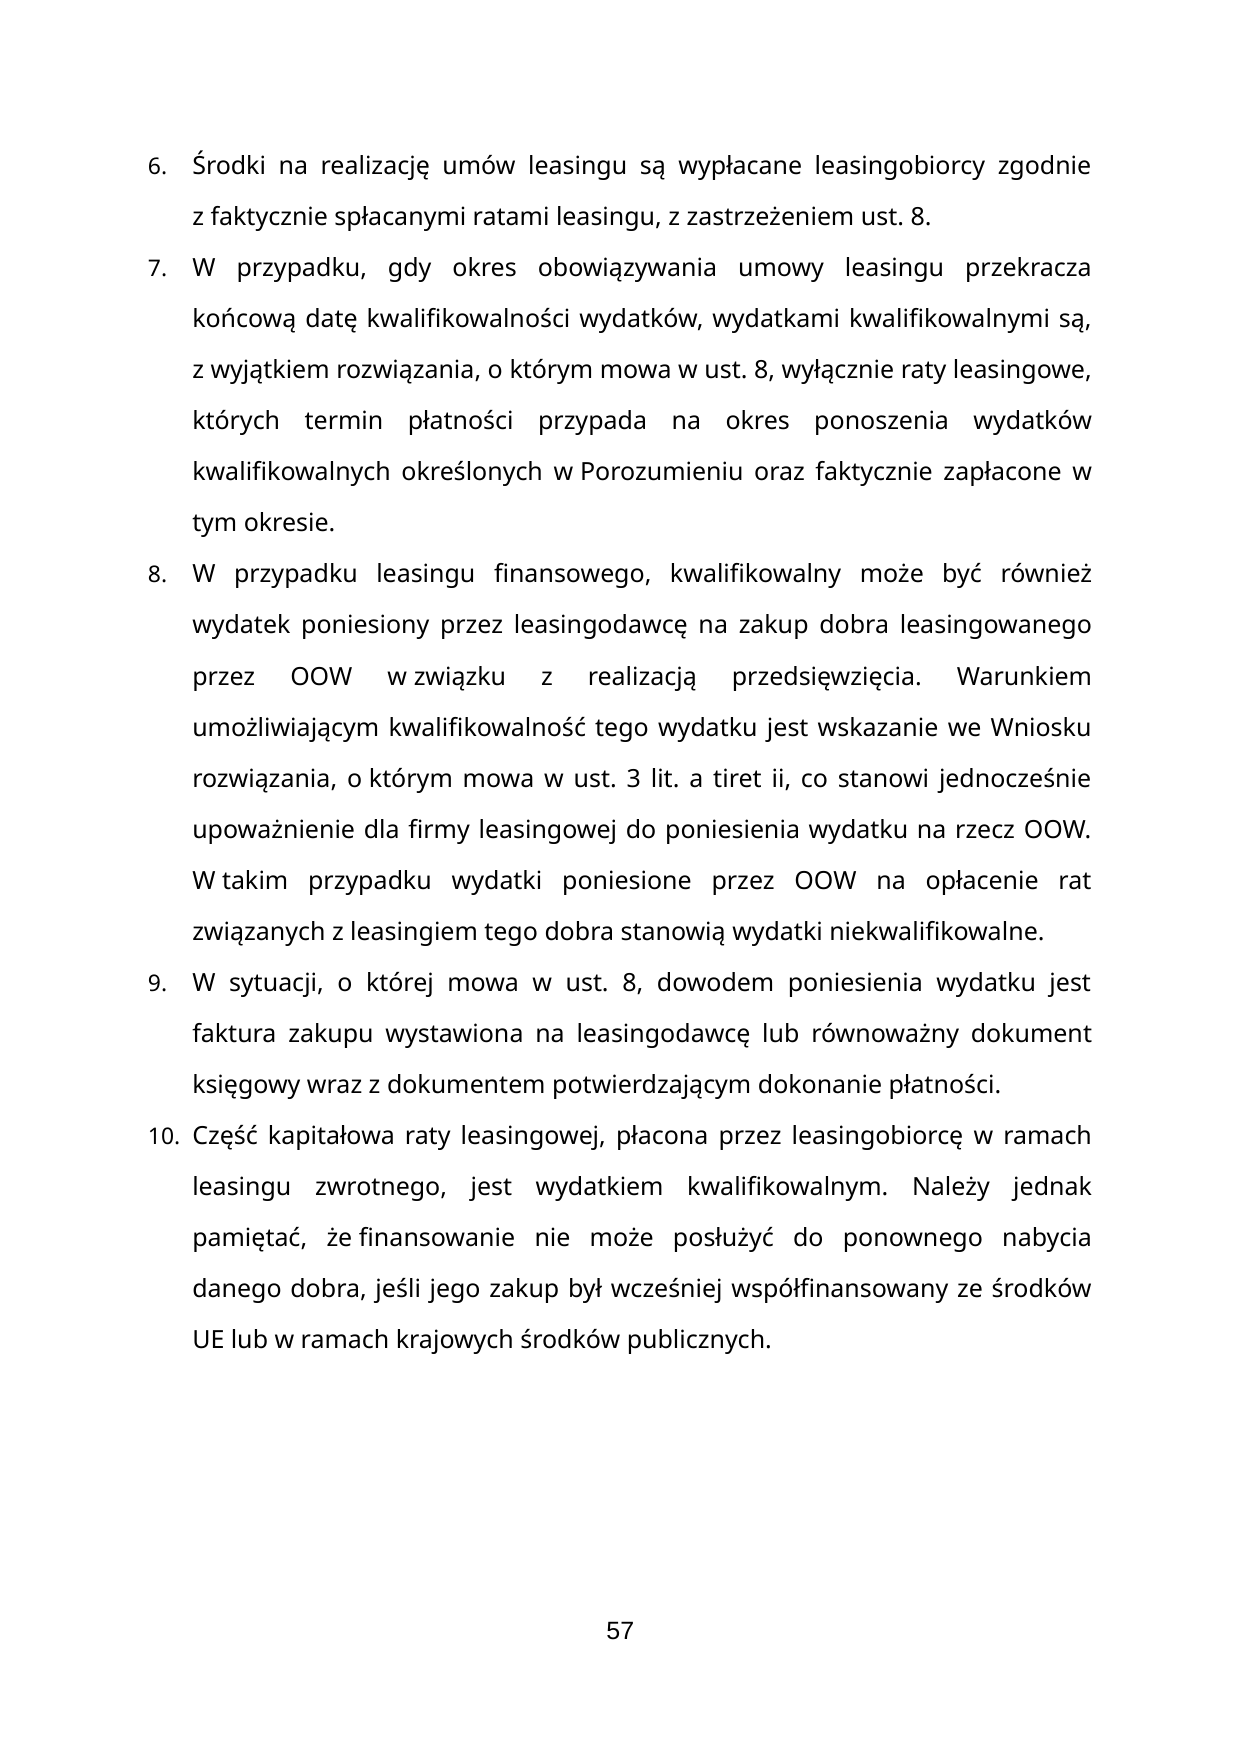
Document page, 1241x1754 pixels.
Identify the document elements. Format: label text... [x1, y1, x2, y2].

list Środki na realizację umów leasingu są wypłacane leasingobiorcy zgodnie z faktycznie spłacanymi ratami leasingu, z zastrzeżeniem ust. 8. [148, 148, 1092, 233]
list Część kapitałowa raty leasingowej, płacona przez leasingobiorcę w ramach leasingu zwrotnego, jest wydatkiem kwalifikowalnym. Należy jednak pamiętać, że finansowanie nie może posłużyć do ponownego nabycia danego dobra, jeśli jego zakup był wcześniej współfinansowany ze środków UE lub w ramach krajowych środków publicznych. [148, 1117, 1092, 1356]
list W przypadku, gdy okres obowiązywania umowy leasingu przekracza końcową datę kwalifikowalności wydatków, wydatkami kwalifikowalnymi są, z wyjątkiem rozwiązania, o którym mowa w ust. 8, wyłącznie raty leasingowe, których termin płatności przypada na okres ponoszenia wydatków kwalifikowalnych określonych w Porozumieniu oraz faktycznie zapłacone w tym okresie. [148, 250, 1092, 539]
list W przypadku leasingu finansowego, kwalifikowalny może być również wydatek poniesiony przez leasingodawcę na zakup dobra leasingowanego przez OOW w związku z realizacją przedsięwzięcia. Warunkiem umożliwiającym kwalifikowalność tego wydatku jest wskazanie we Wniosku rozwiązania, o którym mowa w ust. 3 lit. a tiret ii, co stanowi jednocześnie upoważnienie dla firmy leasingowej do poniesienia wydatku na rzecz OOW. W takim przypadku wydatki poniesione przez OOW na opłacenie rat związanych z leasingiem tego dobra stanowią wydatki niekwalifikowalne. [148, 556, 1092, 947]
list W sytuacji, o której mowa w ust. 8, dowodem poniesienia wydatku jest faktura zakupu wystawiona na leasingodawcę lub równoważny dokument księgowy wraz z dokumentem potwierdzającym dokonanie płatności. [148, 964, 1092, 1101]
